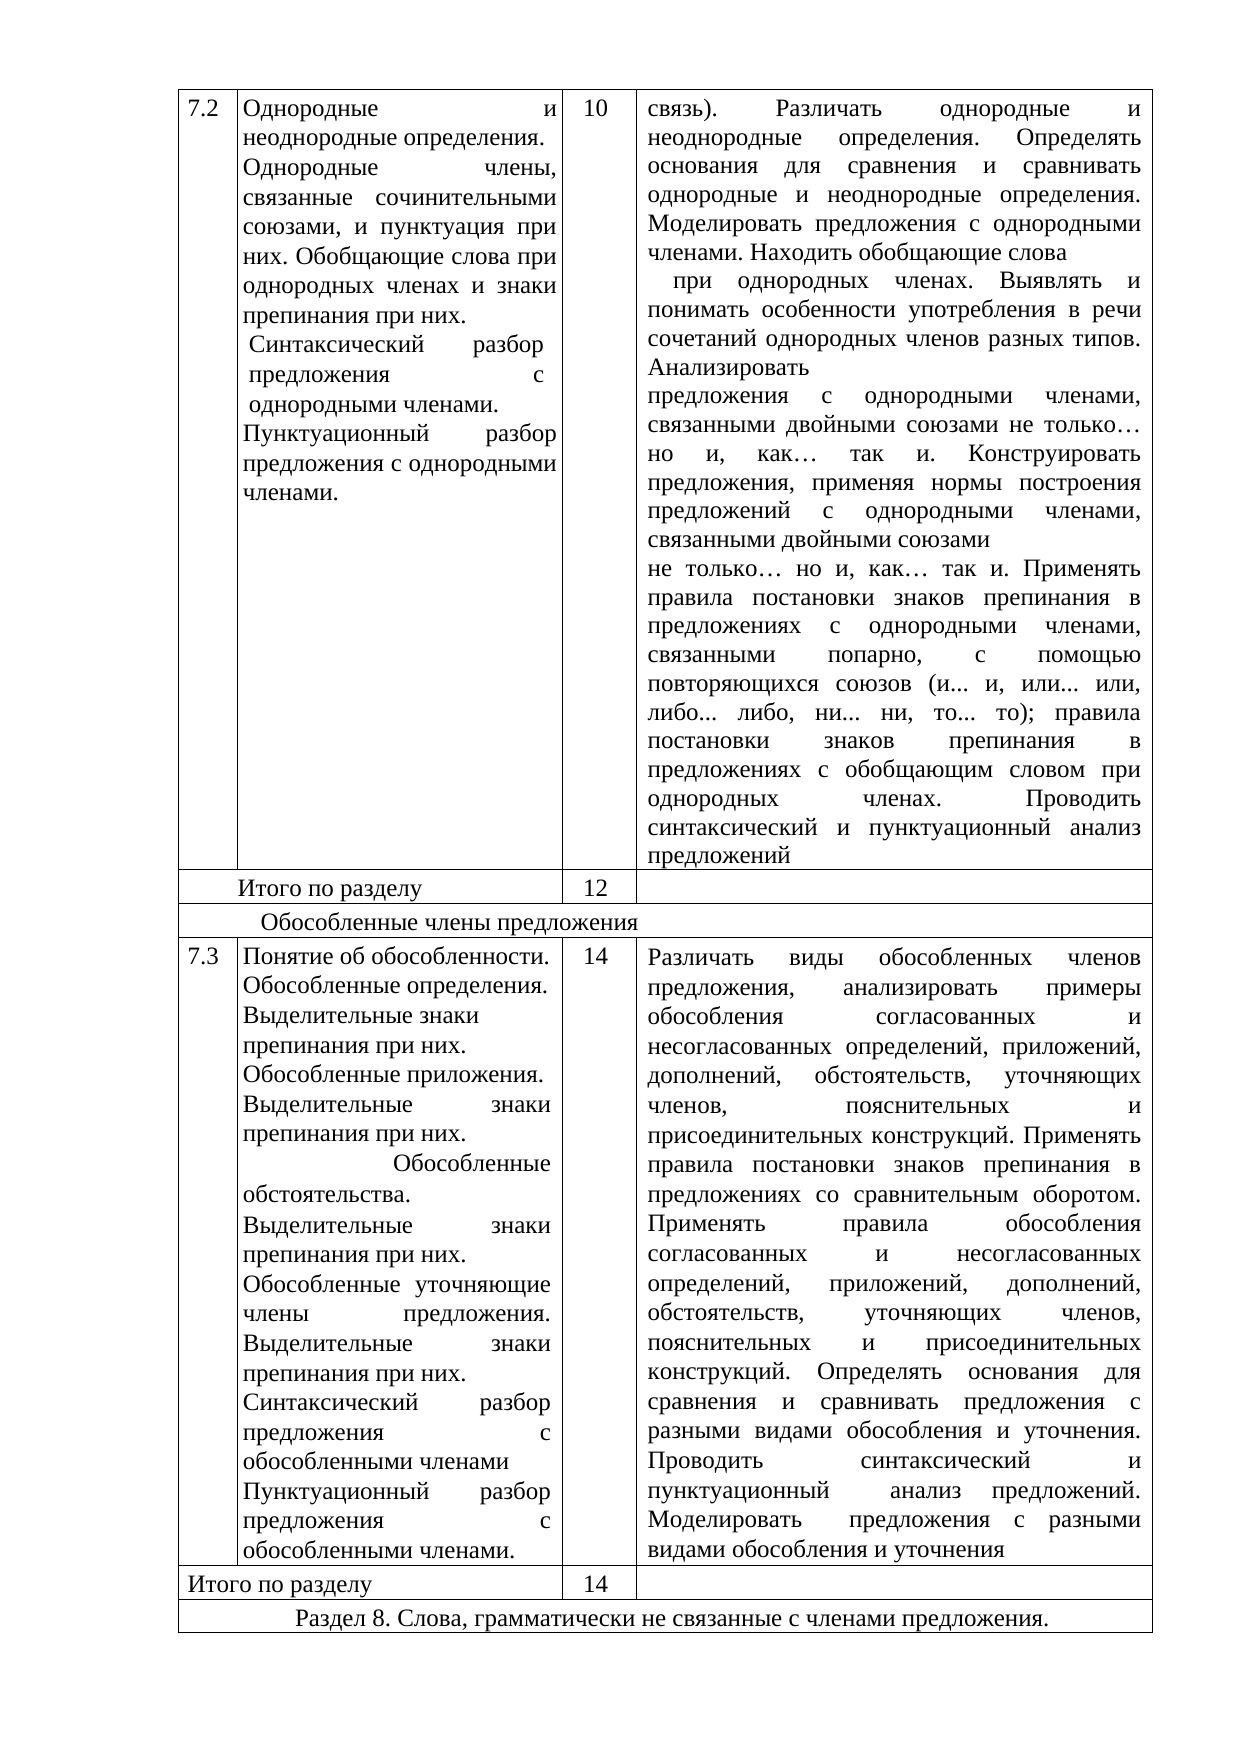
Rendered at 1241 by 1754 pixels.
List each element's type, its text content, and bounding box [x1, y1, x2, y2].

table_cell 14 [563, 938, 636, 1565]
table_cell 7.3 [179, 938, 237, 1565]
table_cell Обособленные члены предложения [179, 904, 1152, 937]
table_cell 7.2 [179, 90, 237, 869]
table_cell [637, 90, 1152, 869]
table_cell 14 [563, 1566, 636, 1598]
table_cell Итого по разделу [179, 1566, 562, 1598]
table_cell Однородные и неоднородные определения. Однородные члены, связанные сочинительными союзами, и пунктуация при них. Обобщающие слова при однородных членах и знаки препинания при них. Синтаксический разбор предложения с однородными членами. Пунктуационный разбор предложения с однородными членами. [238, 90, 562, 869]
table_cell Понятие об обособленности. Обособленные определения. Выделительные знаки препинания при них. Обособленные приложения. Выделительные знаки препинания при них. Обособленные обстоятельства. Выделительные знаки препинания при них. Обособленные уточняющие члены предложения. Выделительные знаки препинания при них. Синтаксический разбор предложения с обособленными членами Пунктуационный разбор предложения с обособленными членами. [238, 938, 562, 1565]
table_cell 10 [563, 90, 636, 869]
table_cell 12 [563, 870, 636, 903]
table_cell Различать виды обособленных членов предложения, анализировать примеры обособления согласованных и несогласованных определений, приложений, дополнений, обстоятельств, уточняющих членов, пояснительных и присоединительных конструкций. Применять правила постановки знаков препинания в предложениях со сравнительным оборотом. Применять правила обособления согласованных и несогласованных определений, приложений, дополнений, обстоятельств, уточняющих членов, пояснительных и присоединительных конструкций. Определять основания для сравнения и сравнивать предложения с разными видами обособления и уточнения. Проводить синтаксический и пунктуационный анализ предложений. Моделировать предложения с разными видами обособления и уточнения [637, 938, 1152, 1565]
table_cell Раздел 8. Слова, грамматически не связанные с членами предложения. [179, 1600, 1152, 1632]
table_cell Итого по разделу [179, 870, 562, 903]
table_cell [637, 1566, 1152, 1598]
table_cell [637, 870, 1152, 903]
